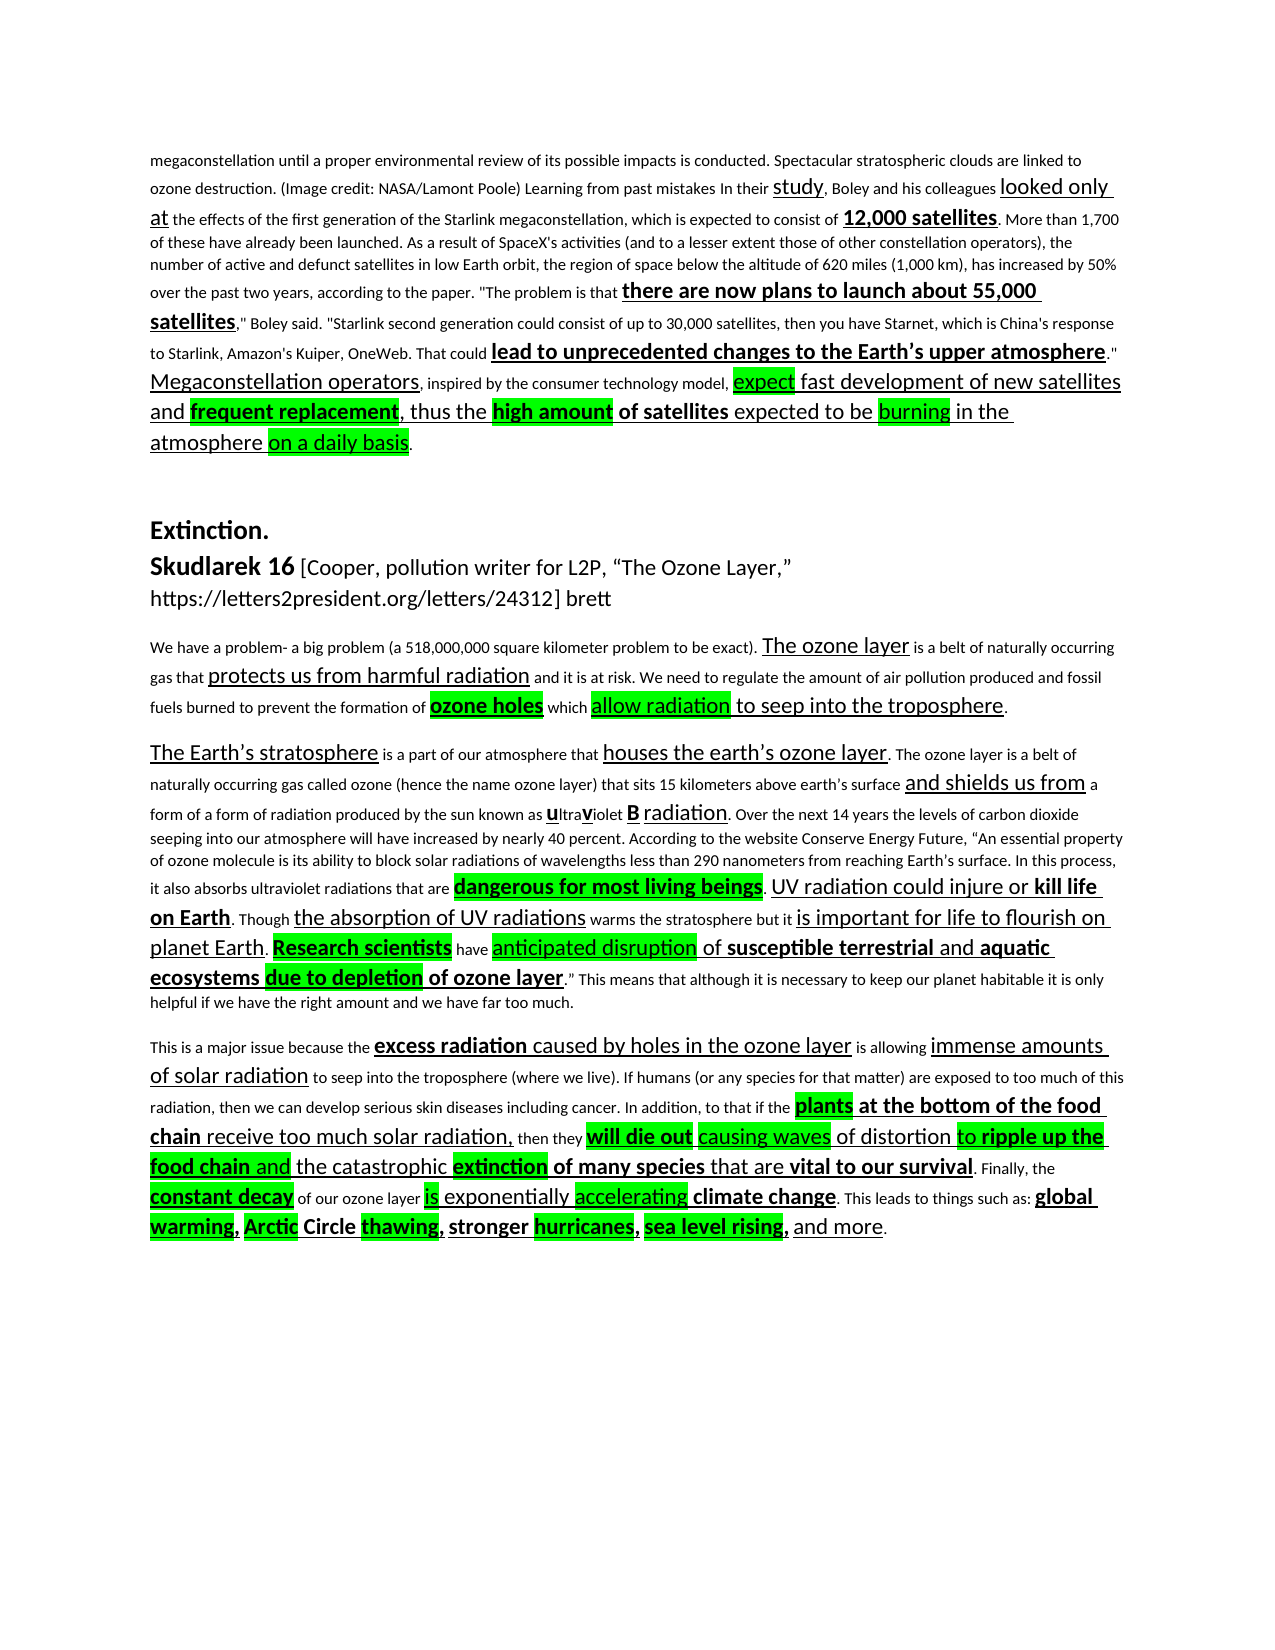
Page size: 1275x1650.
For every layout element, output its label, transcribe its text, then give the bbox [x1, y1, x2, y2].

text We have a problem- a big problem (a 518,000,000 square kilometer problem to be exact). The ozone layer is a belt of naturally occurring gas that protects us from harmful radiation and it is at risk. We need to regulate the amount of air pollution produced and fossil fuels burned to prevent the formation of ozone holes which allow radiation to seep into the troposphere. [150, 631, 1125, 719]
text The Earth’s stratosphere is a part of our atmosphere that houses the earth’s ozone layer. The ozone layer is a belt of naturally occurring gas called ozone (hence the name ozone layer) that sits 15 kilometers above earth’s surface and shields us from a form of a form of radiation produced by the sun known as ultraviolet B radiation. Over the next 14 years the levels of carbon dioxide seeping into our atmosphere will have increased by nearly 40 percent. According to the website Conserve Energy Future, “An essential property of ozone molecule is its ability to block solar radiations of wavelengths less than 290 nanometers from reaching Earth’s surface. In this process, it also absorbs ultraviolet radiations that are dangerous for most living beings. UV radiation could injure or kill life on Earth. Though the absorption of UV radiations warms the stratosphere but it is important for life to flourish on planet Earth. Research scientists have anticipated disruption of susceptible terrestrial and aquatic ecosystems due to depletion of ozone layer.” This means that although it is necessary to keep our planet habitable it is only helpful if we have the right amount and we have far too much. [150, 738, 1125, 1013]
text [150, 150, 1125, 456]
text Skudlarek 16 [Cooper, pollution writer for L2P, “The Ozone Layer,” https://letters2president.org/letters/24312] brett [150, 549, 1125, 612]
subtitle Extinction. [150, 513, 1125, 546]
text This is a major issue because the excess radiation caused by holes in the ozone layer is allowing immense amounts of solar radiation to seep into the troposphere (where we live). If humans (or any species for that matter) are exposed to too much of this radiation, then we can develop serious skin diseases including cancer. In addition, to that if the plants at the bottom of the food chain receive too much solar radiation, then they will die out causing waves of distortion to ripple up the food chain and the catastrophic extinction of many species that are vital to our survival. Finally, the constant decay of our ozone layer is exponentially accelerating climate change. This leads to things such as: global warming, Arctic Circle thawing, stronger hurricanes, sea level rising, and more. [150, 1031, 1125, 1241]
